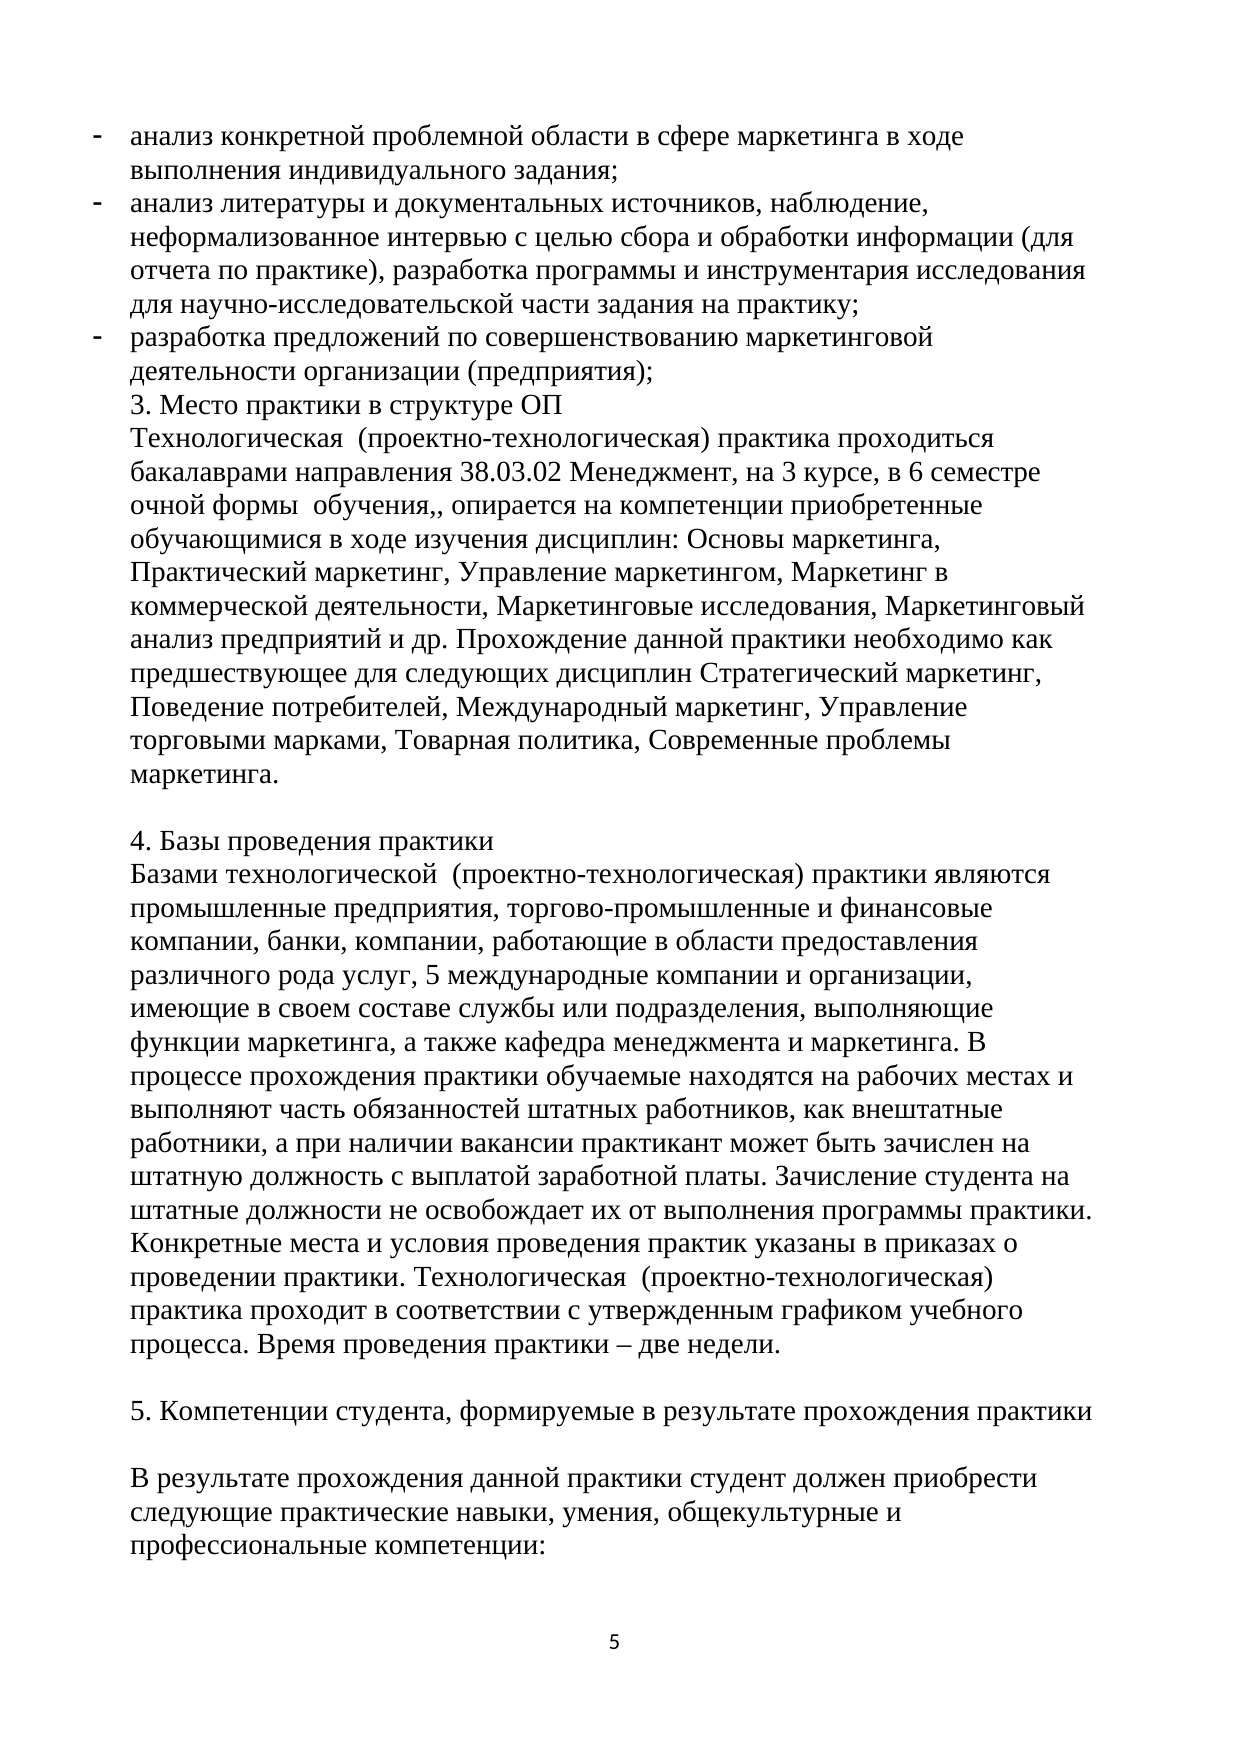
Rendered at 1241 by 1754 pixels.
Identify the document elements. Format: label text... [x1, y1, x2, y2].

list анализ литературы и документальных источников, наблюдение, неформализованное интервью с целью сбора и обработки информации (для отчета по практике), разработка программы и инструментария исследования для научно-исследовательской части задания на практику; [92, 185, 1098, 319]
list разработка предложений по совершенствованию маркетинговой деятельности организации (предприятия); [92, 319, 1098, 387]
text 3. Место практики в структуре ОП [130, 387, 1098, 420]
text В результате прохождения данной практики студент должен приобрести следующие практические навыки, умения, общекультурные и профессиональные компетенции: [130, 1460, 1098, 1561]
text Технологическая (проектно-технологическая) практика проходиться бакалаврами направления 38.03.02 Менеджмент, на 3 курсе, в 6 семестре очной формы обучения,, опирается на компетенции приобретенные обучающимися в ходе изучения дисциплин: Основы маркетинга, Практический маркетинг, Управление маркетингом, Маркетинг в коммерческой деятельности, Маркетинговые исследования, Маркетинговый анализ предприятий и др. Прохождение данной практики необходимо как предшествующее для следующих дисциплин Стратегический маркетинг, Поведение потребителей, Международный маркетинг, Управление торговыми марками, Товарная политика, Современные проблемы маркетинга. [130, 420, 1098, 789]
list анализ конкретной проблемной области в сфере маркетинга в ходе выполнения индивидуального задания; [92, 118, 1098, 185]
text 5. Компетенции студента, формируемые в результате прохождения практики [130, 1393, 1098, 1427]
text Базами технологической (проектно-технологическая) практики являются промышленные предприятия, торгово-промышленные и финансовые компании, банки, компании, работающие в области предоставления различного рода услуг, 5 международные компании и организации, имеющие в своем составе службы или подразделения, выполняющие функции маркетинга, а также кафедра менеджмента и маркетинга. В процессе прохождения практики обучаемые находятся на рабочих местах и выполняют часть обязанностей штатных работников, как внештатные работники, а при наличии вакансии практикант может быть зачислен на штатную должность с выплатой заработной платы. Зачисление студента на штатные должности не освобождает их от выполнения программы практики. Конкретные места и условия проведения практик указаны в приказах о проведении практики. Технологическая (проектно-технологическая) практика проходит в соответствии с утвержденным графиком учебного процесса. Время проведения практики – две недели. [130, 856, 1098, 1359]
text 4. Базы проведения практики [130, 823, 1098, 856]
